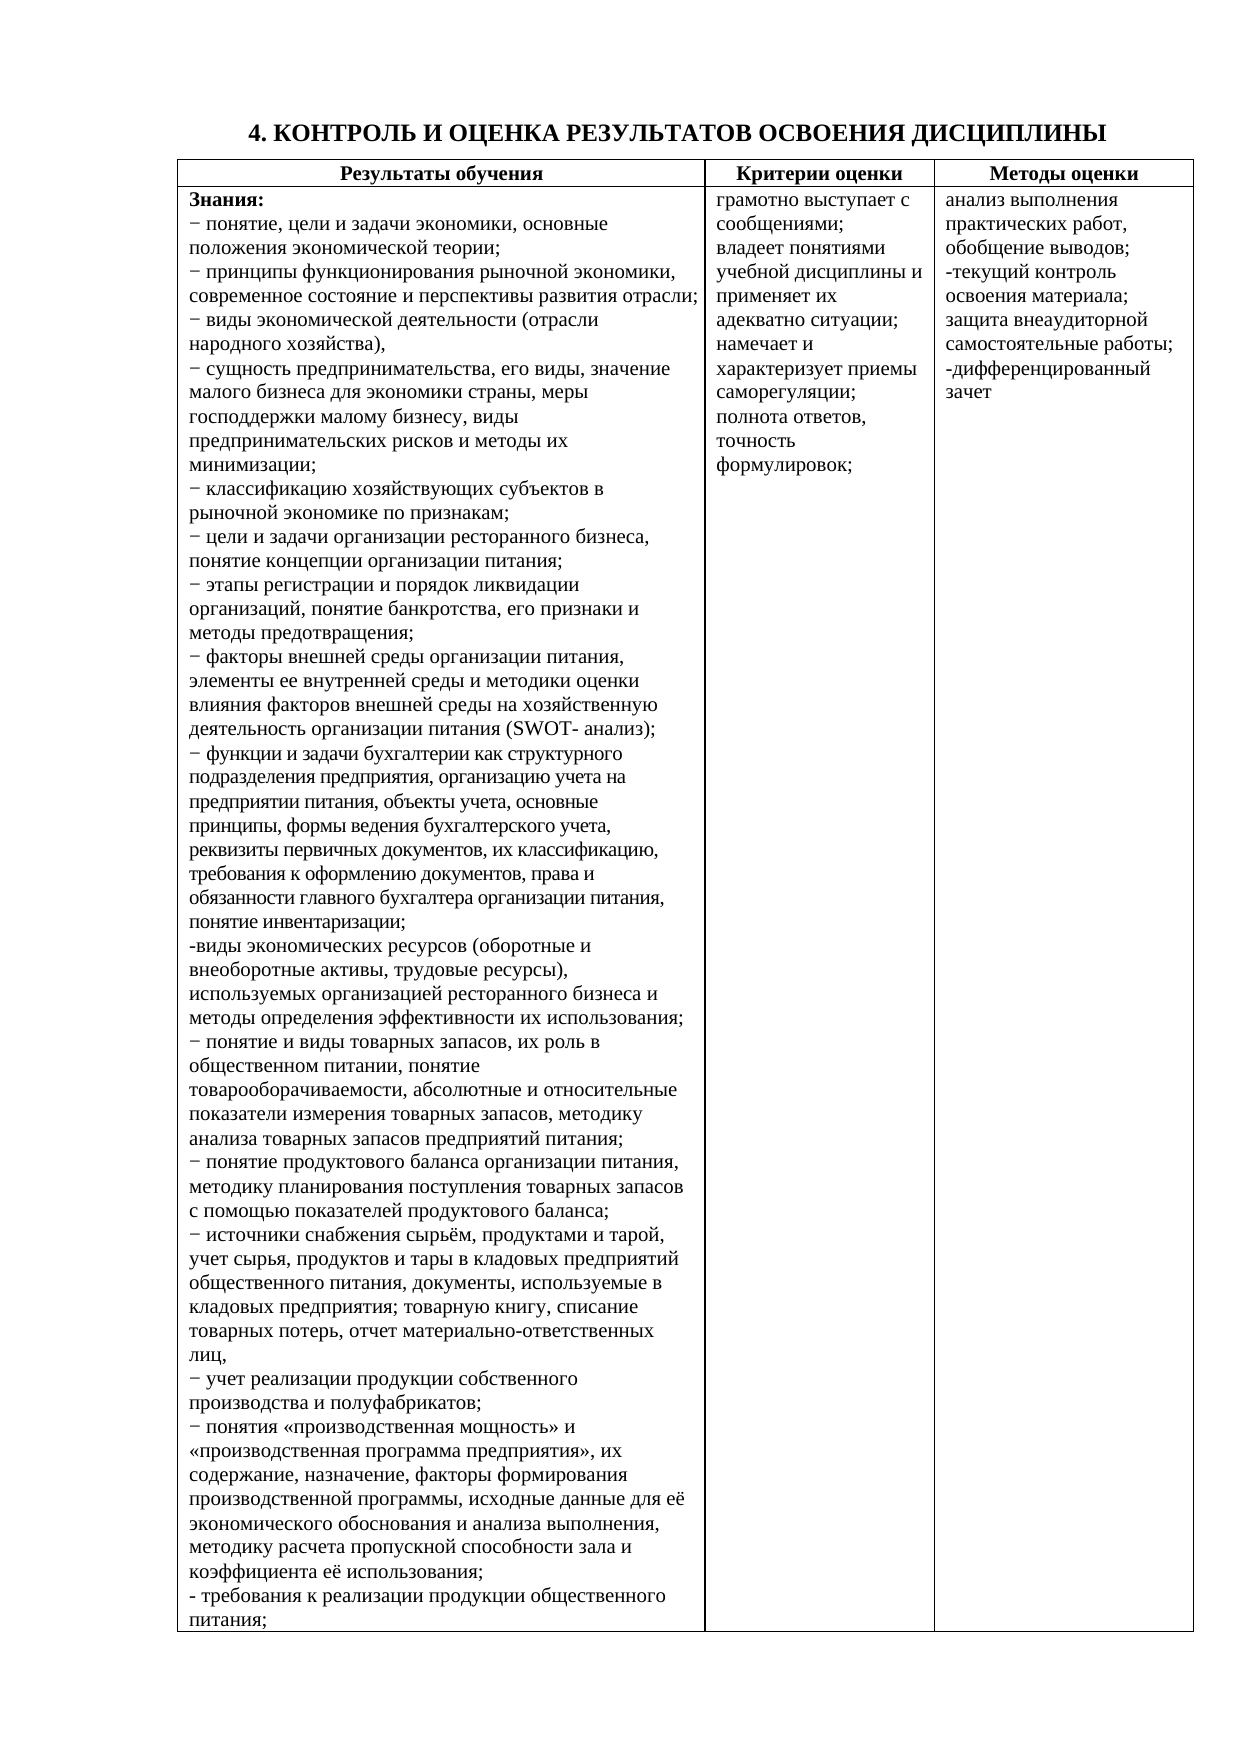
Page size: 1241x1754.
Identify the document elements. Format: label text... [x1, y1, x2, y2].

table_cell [706, 187, 934, 1631]
table_header Методы оценки [935, 160, 1193, 186]
text 4. Контроль и оценка результатов освоения Дисциплины [177, 118, 1152, 147]
table_header Результаты обучения [178, 160, 704, 186]
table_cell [935, 187, 1193, 1631]
table_header Критерии оценки [706, 160, 934, 186]
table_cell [178, 187, 704, 1631]
